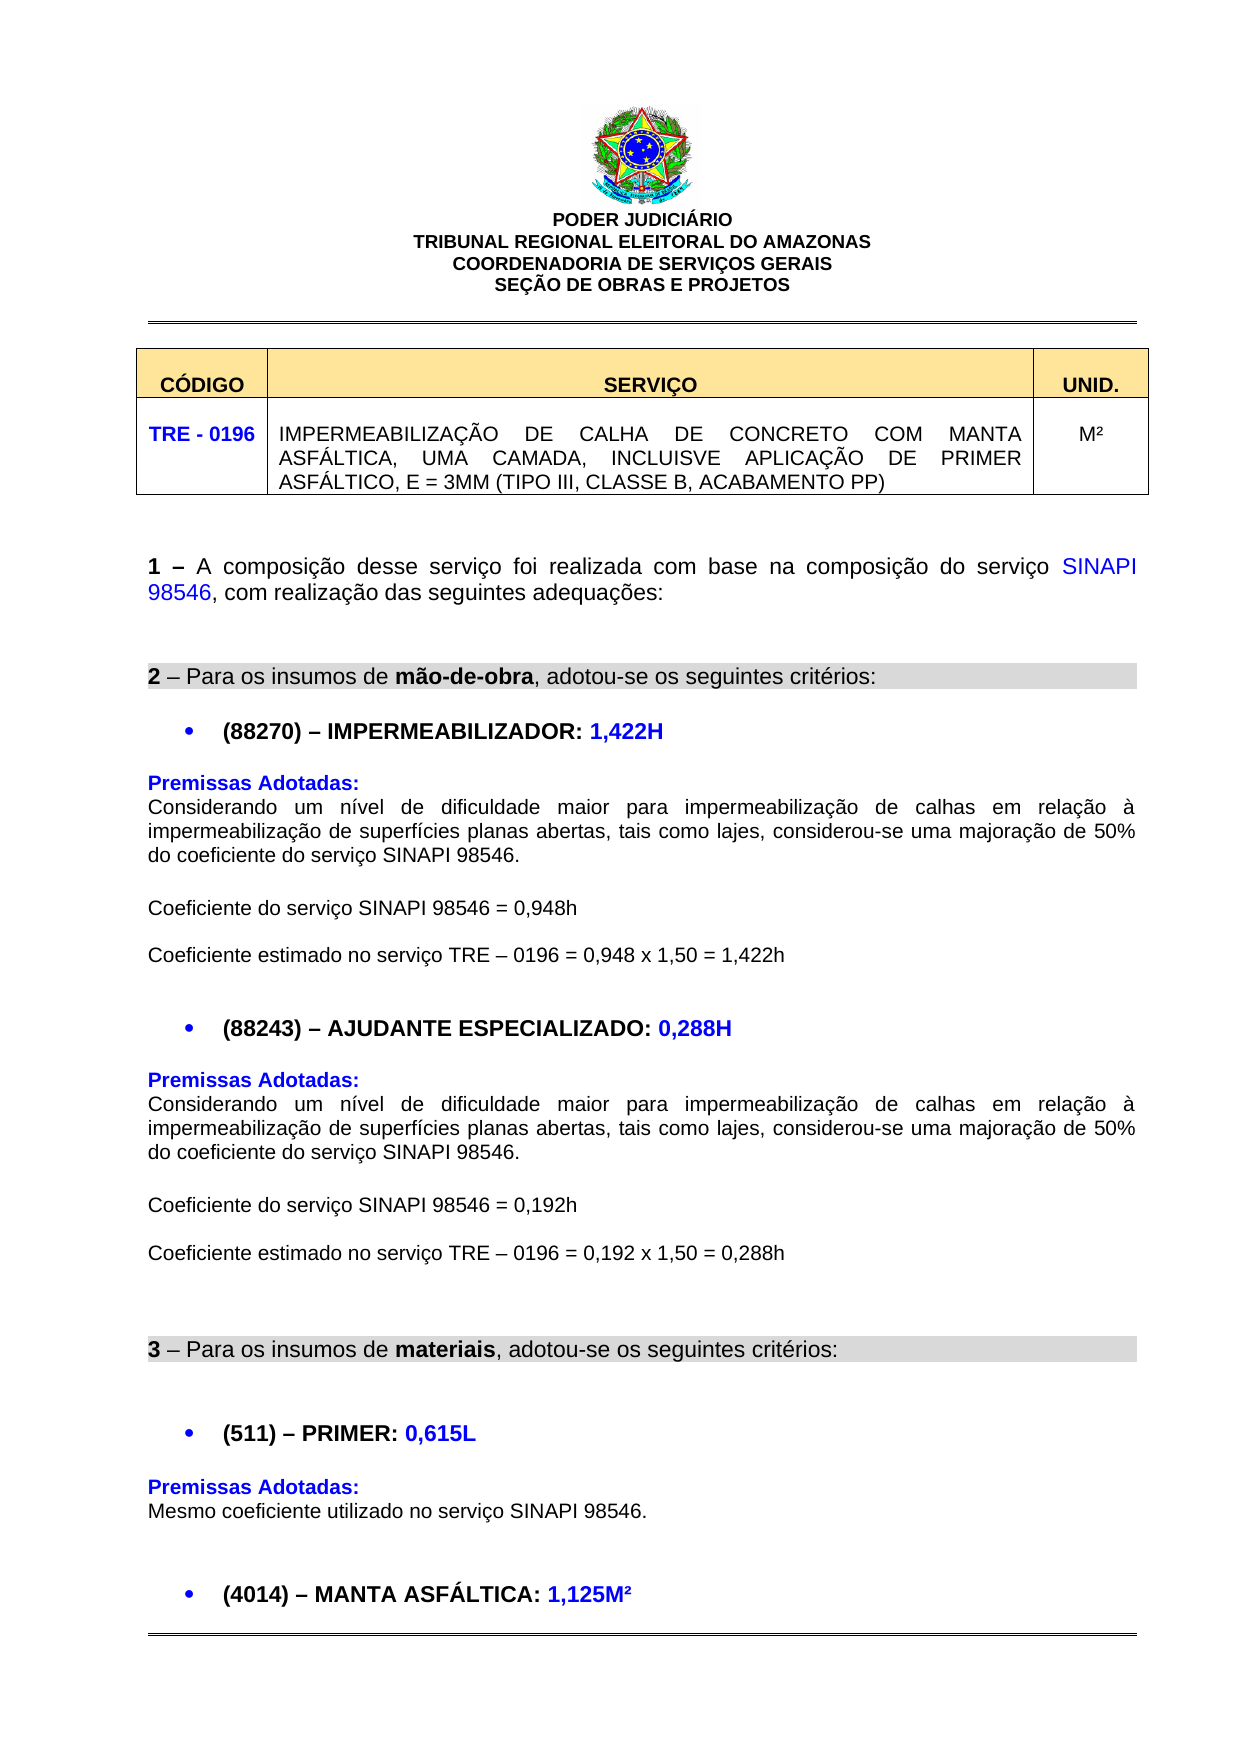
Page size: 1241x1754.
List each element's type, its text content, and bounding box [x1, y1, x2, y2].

text Coeficiente do serviço SINAPI 98546 = 0,192h [148, 1192, 1137, 1216]
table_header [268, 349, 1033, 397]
text Premissas Adotadas: [148, 1068, 1137, 1092]
text Considerando um nível de dificuldade maior para impermeabilização de calhas em relação à impermeabilização de superfícies planas abertas, tais como lajes, considerou-se uma majoração de 50% do coeficiente do serviço SINAPI 98546. [148, 1092, 1137, 1164]
text Coeficiente do serviço SINAPI 98546 = 0,948h [148, 895, 1137, 919]
text Coeficiente estimado no serviço TRE – 0196 = 0,948 x 1,50 = 1,422h [148, 943, 1137, 967]
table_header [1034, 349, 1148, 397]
text 2 – Para os insumos de mão-de-obra, adotou-se os seguintes critérios: [148, 663, 1137, 689]
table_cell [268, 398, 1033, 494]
text Premissas Adotadas: [148, 771, 1137, 795]
text Coeficiente estimado no serviço TRE – 0196 = 0,192 x 1,50 = 0,288h [148, 1240, 1137, 1264]
text 3 – Para os insumos de materiais, adotou-se os seguintes critérios: [148, 1336, 1137, 1362]
list (4014) – MANTA ASFÁLTICA: 1,125M² [185, 1581, 1137, 1607]
list (511) – PRIMER: 0,615L [185, 1420, 1137, 1446]
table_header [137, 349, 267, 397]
text Considerando um nível de dificuldade maior para impermeabilização de calhas em relação à impermeabilização de superfícies planas abertas, tais como lajes, considerou-se uma majoração de 50% do coeficiente do serviço SINAPI 98546. [148, 795, 1137, 867]
text 1 – A composição desse serviço foi realizada com base na composição do serviço SINAPI 98546, com realização das seguintes adequações: [148, 553, 1137, 605]
list (88270) – IMPERMEABILIZADOR: 1,422H [185, 718, 1137, 744]
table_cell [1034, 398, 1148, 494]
text Premissas Adotadas: [148, 1475, 1137, 1499]
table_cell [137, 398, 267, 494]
list (88243) – AJUDANTE ESPECIALIZADO: 0,288H [185, 1015, 1137, 1041]
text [148, 1499, 1137, 1523]
